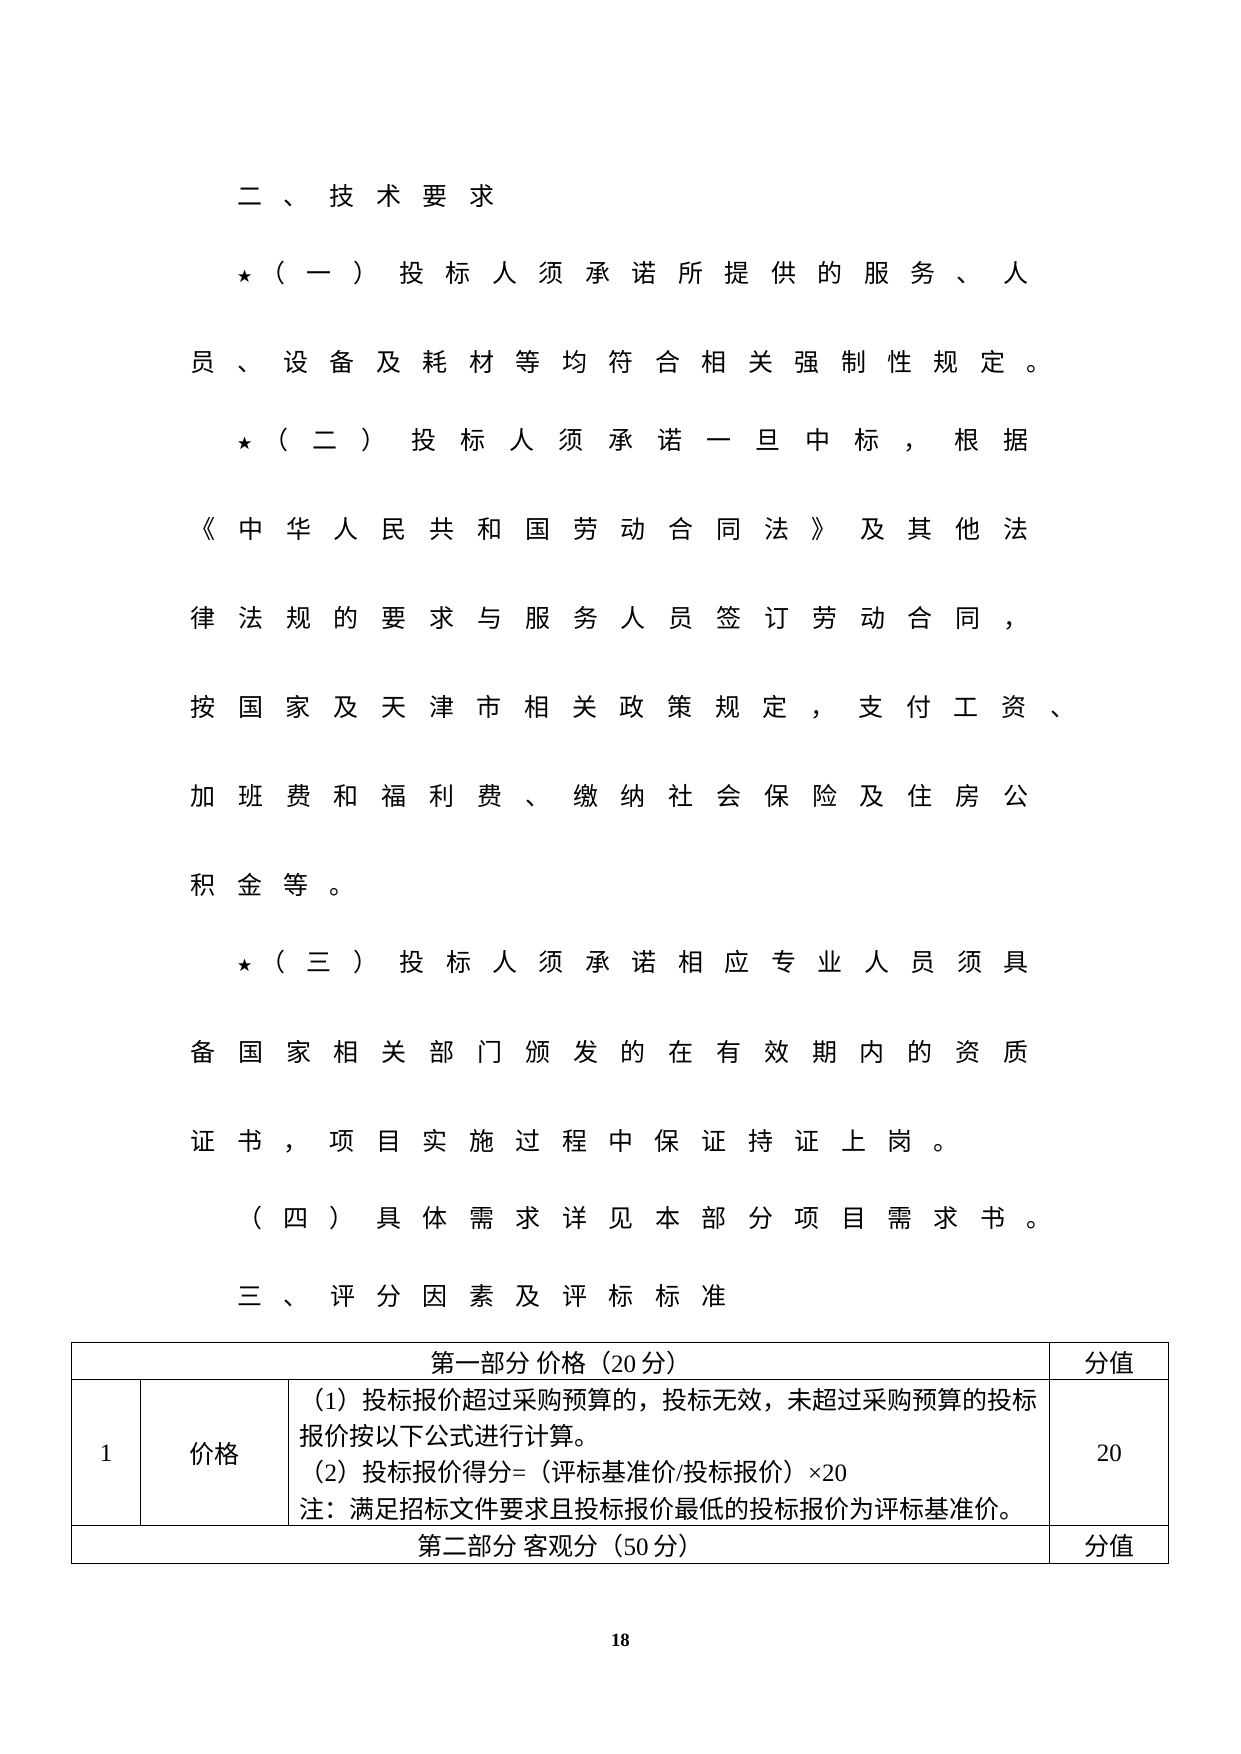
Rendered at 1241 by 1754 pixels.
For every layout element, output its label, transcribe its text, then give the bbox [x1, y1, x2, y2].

table_cell （1）投标报价超过采购预算的，投标无效，未超过采购预算的投标报价按以下公式进行计算。 （2）投标报价得分=（评标基准价/投标报价）×20 注：满足招标文件要求且投标报价最低的投标报价为评标基准价。 [289, 1380, 1049, 1525]
table_header 第一部分 价格（20分） [72, 1343, 1049, 1379]
table_cell 价格 [141, 1380, 288, 1525]
table_cell 20 [1050, 1380, 1168, 1525]
table_cell 1 [72, 1380, 140, 1525]
text 三、评分因素及评标标准 [190, 1264, 1050, 1324]
table_header 分值 [1050, 1343, 1168, 1379]
text （四）具体需求详见本部分项目需求书。 [190, 1187, 1050, 1246]
text ★（三）投标人须承诺相应专业人员须具备国家相关部门颁发的在有效期内的资质证书，项目实施过程中保证持证上岗。 [190, 931, 1050, 1169]
table_cell 第二部分 客观分（50分） [72, 1526, 1049, 1563]
text ★（一）投标人须承诺所提供的服务、人员、设备及耗材等均符合相关强制性规定。 [190, 242, 1050, 390]
table_cell 分值 [1050, 1526, 1168, 1563]
text ★（二）投标人须承诺一旦中标，根据《中华人民共和国劳动合同法》及其他法律法规的要求与服务人员签订劳动合同，按国家及天津市相关政策规定，支付工资、加班费和福利费、缴纳社会保险及住房公积金等。 [190, 408, 1050, 913]
text 二、技术要求 [190, 164, 1050, 224]
